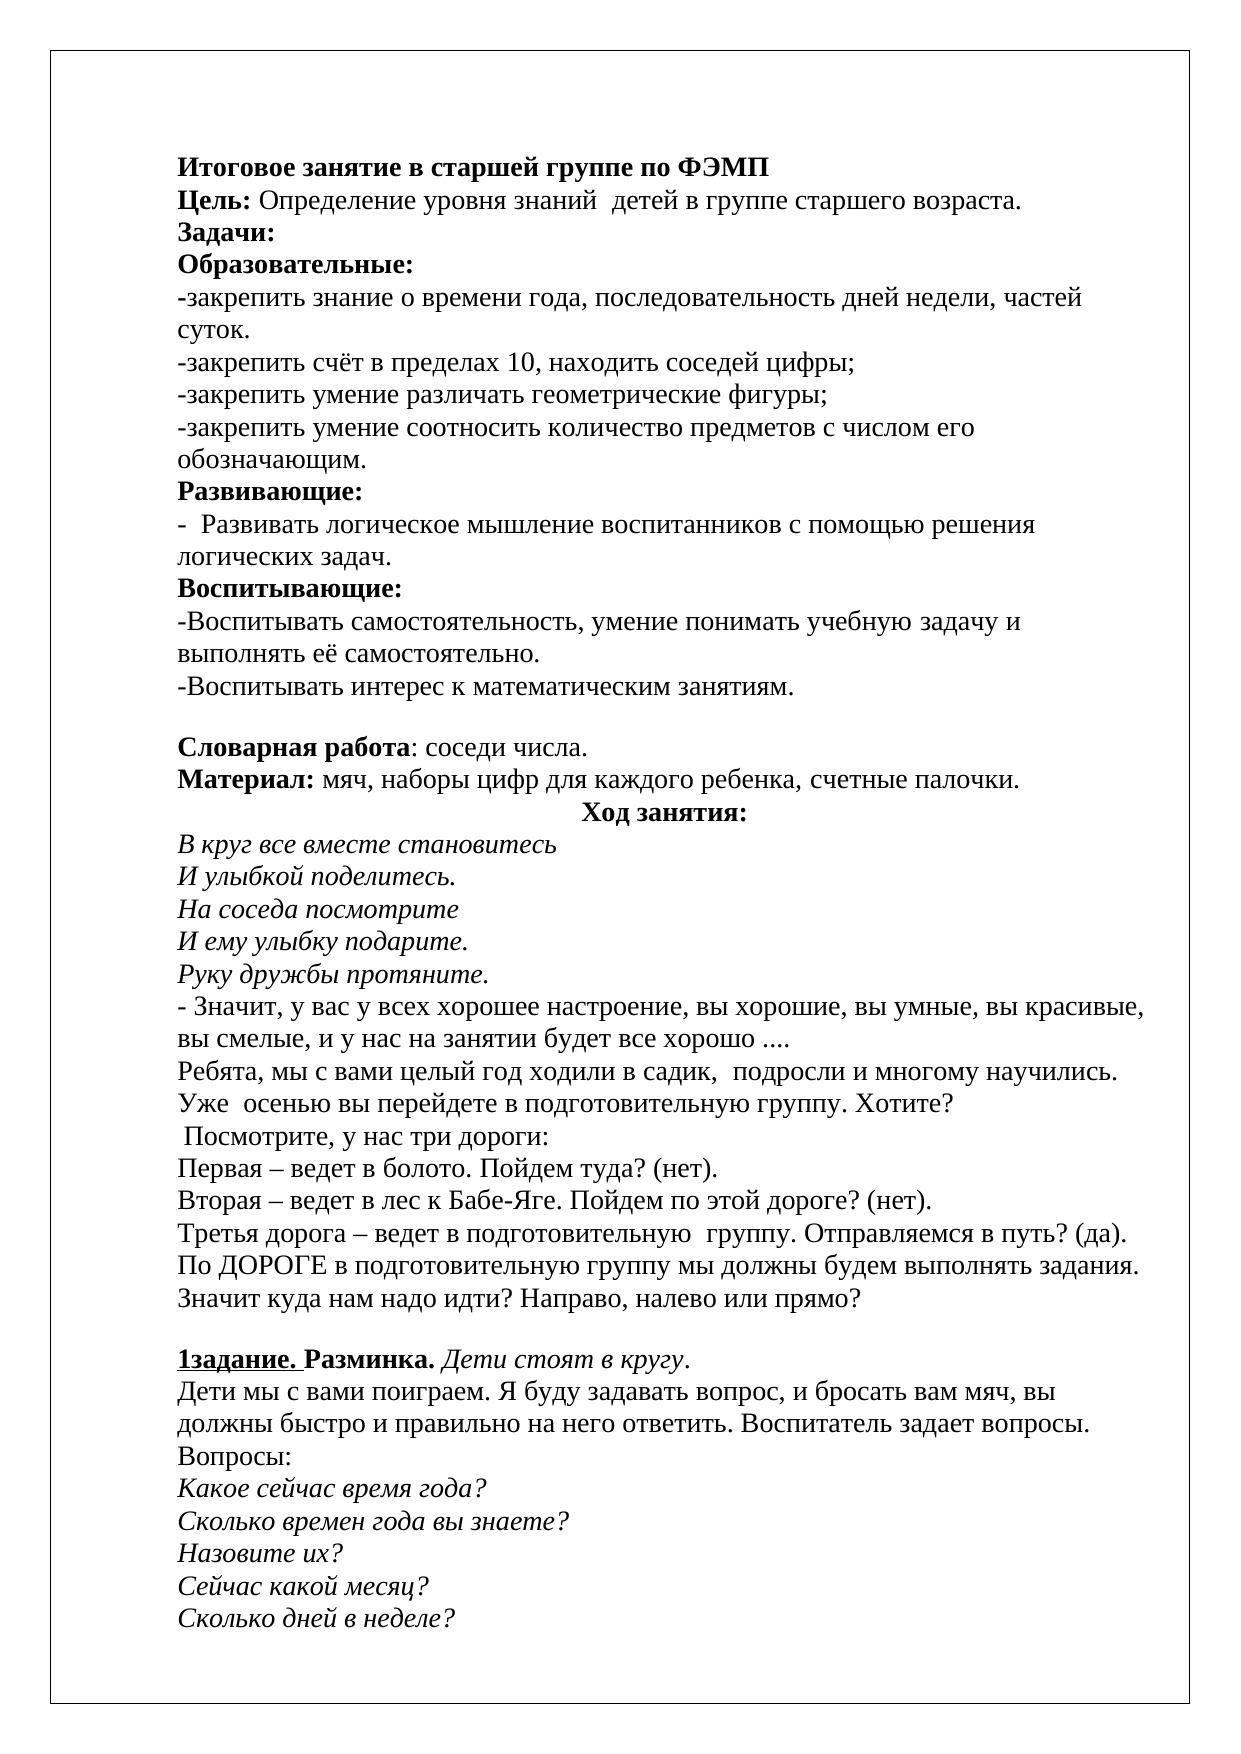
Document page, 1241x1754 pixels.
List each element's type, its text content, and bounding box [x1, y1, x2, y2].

text И улыбкой поделитесь. [177, 859, 1152, 892]
text Дети мы с вами поиграем. Я буду задавать вопрос, и бросать вам мяч, вы должны быстро и правильно на него ответить. Воспитатель задает вопросы. Вопросы: [177, 1374, 1152, 1471]
text Материал: мяч, наборы цифр для каждого ребенка, счетные палочки. [177, 762, 1152, 795]
text - Развивать логическое мышление воспитанников с помощью решения логических задач. [177, 507, 1152, 572]
text Какое сейчас время года? [177, 1471, 1152, 1504]
text Посмотрите, у нас три дороги: [177, 1119, 1152, 1151]
text -закрепить умение соотносить количество предметов с числом его обозначающим. [177, 409, 1152, 474]
text - Значит, у вас у всех хорошее настроение, вы хорошие, вы умные, вы красивые, вы смелые, и у нас на занятии будет все хорошо .... [177, 989, 1152, 1054]
text -закрепить знание о времени года, последовательность дней недели, частей суток. [177, 280, 1152, 345]
text Образовательные: [177, 248, 1152, 280]
text -Воспитывать интерес к математическим занятиям. [177, 669, 1152, 701]
text В круг все вместе становитесь [177, 827, 1152, 859]
text Сколько времен года вы знаете? [177, 1504, 1152, 1536]
text Итоговое занятие в старшей группе по ФЭМП [177, 150, 1152, 183]
text Руку дружбы протяните. [177, 957, 1152, 989]
text -закрепить умение различать геометрические фигуры; [177, 377, 1152, 409]
text Вторая – ведет в лес к Бабе-Яге. Пойдем по этой дороге? (нет). [177, 1183, 1152, 1216]
text Словарная работа: соседи числа. [177, 730, 1152, 762]
text Ребята, мы с вами целый год ходили в садик, подросли и многому научились. Уже осенью вы перейдете в подготовительную группу. Хотите? [177, 1054, 1152, 1119]
text Цель: Определение уровня знаний детей в группе старшего возраста. [177, 183, 1152, 215]
text Развивающие: [177, 474, 1152, 507]
text 1задание. Разминка. Дети стоят в кругу. [177, 1342, 1152, 1374]
text Сейчас какой месяц? [177, 1568, 1152, 1601]
text Задачи: [177, 215, 1152, 248]
text Ход занятия: [177, 795, 1152, 827]
text -закрепить счёт в пределах 10, находить соседей цифры; [177, 345, 1152, 377]
text На соседа посмотрите [177, 892, 1152, 924]
text Воспитывающие: [177, 572, 1152, 604]
text Назовите их? [177, 1536, 1152, 1568]
text И ему улыбку подарите. [177, 924, 1152, 957]
text -Воспитывать самостоятельность, умение понимать учебную задачу и выполнять её самостоятельно. [177, 604, 1152, 669]
text Третья дорога – ведет в подготовительную группу. Отправляемся в путь? (да). По ДОРОГЕ в подготовительную группу мы должны будем выполнять задания. [177, 1216, 1152, 1281]
text Первая – ведет в болото. Пойдем туда? (нет). [177, 1151, 1152, 1183]
text Сколько дней в неделе? [177, 1601, 1152, 1633]
text Значит куда нам надо идти? Направо, налево или прямо? [177, 1281, 1152, 1313]
